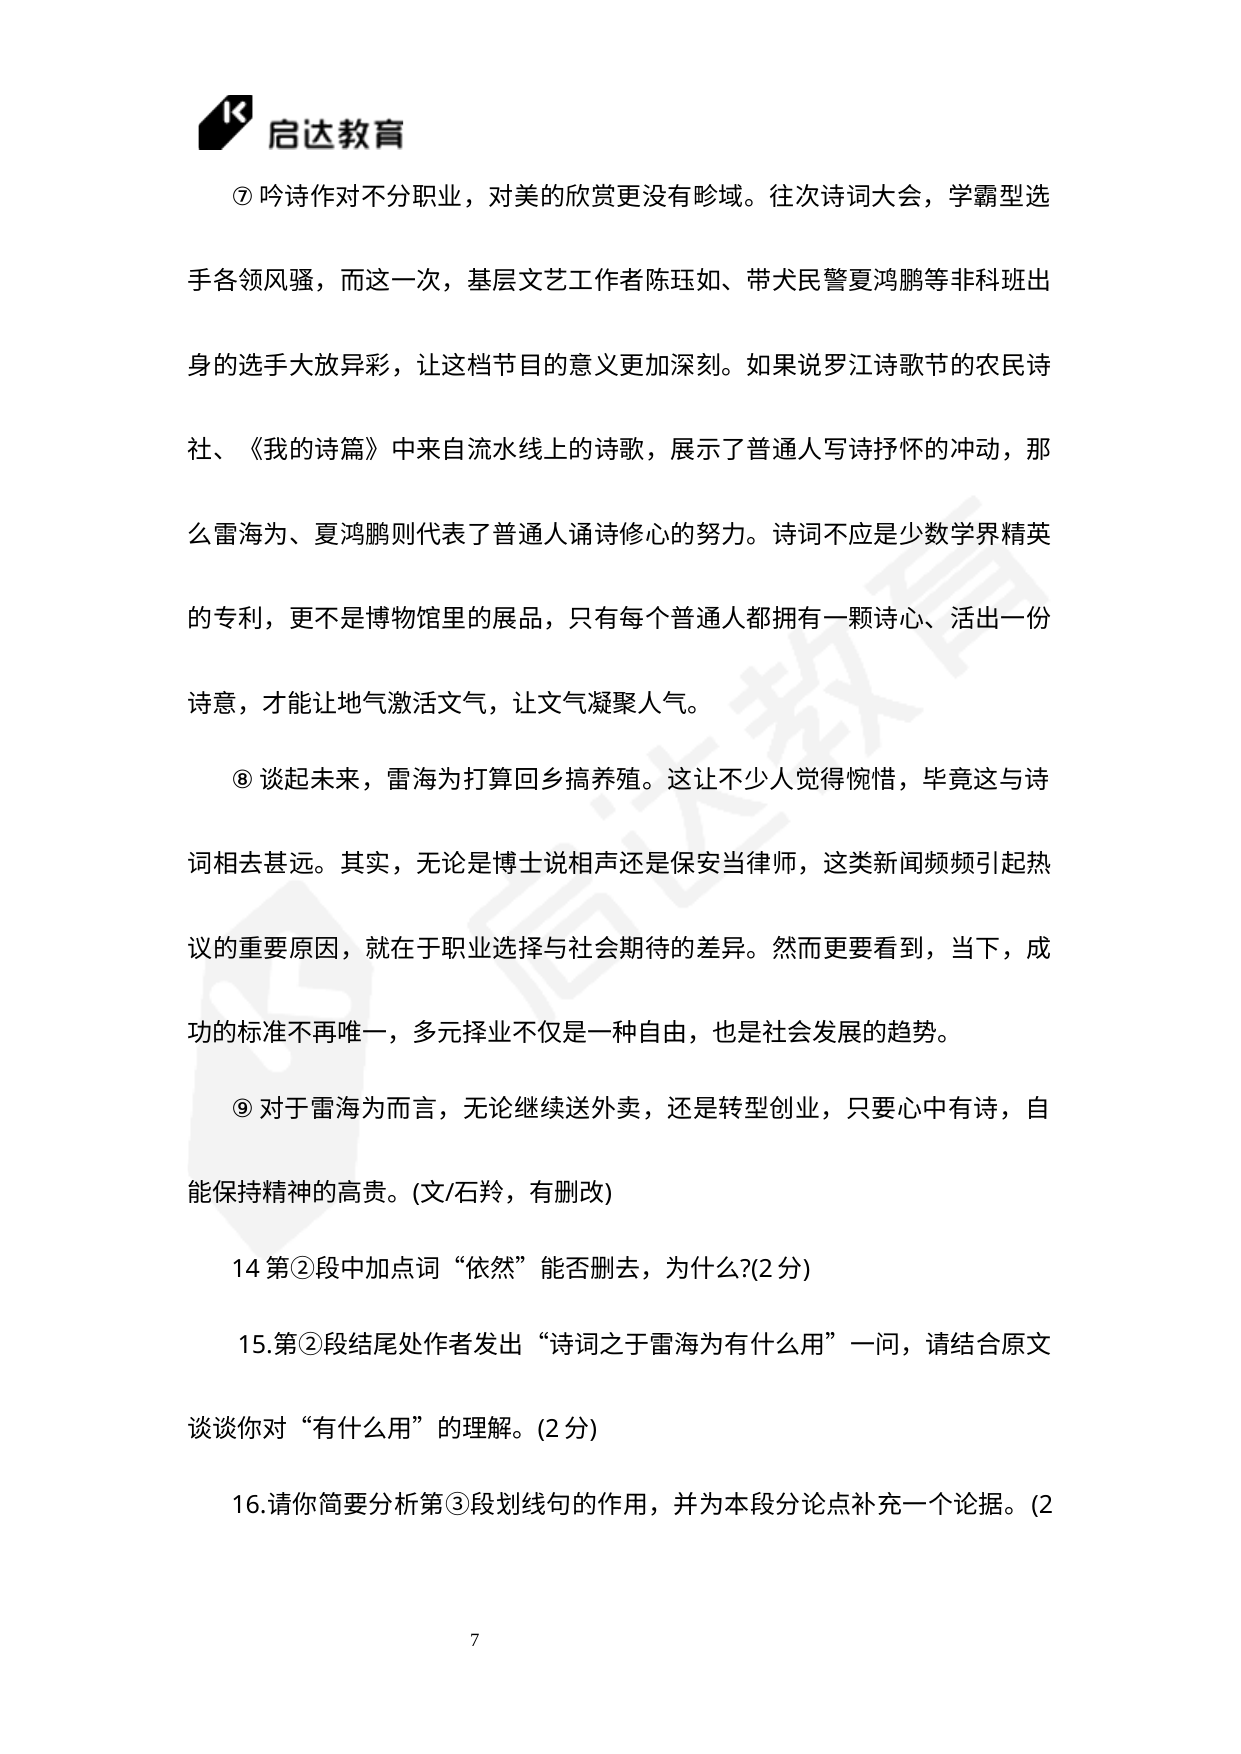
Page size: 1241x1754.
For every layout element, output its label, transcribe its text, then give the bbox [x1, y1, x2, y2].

picture [198, 95, 404, 150]
text ⑨对于雷海为而言，无论继续送外卖，还是转型创业，只要心中有诗，自能保持精神的高贵。(文/石羚，有删改) [187, 1074, 1053, 1223]
text ⑦吟诗作对不分职业，对美的欣赏更没有畛域。往次诗词大会，学霸型选手各领风骚，而这一次，基层文艺工作者陈珏如、带犬民警夏鸿鹏等非科班出身的选手大放异彩，让这档节目的意义更加深刻。如果说罗江诗歌节的农民诗社、《我的诗篇》中来自流水线上的诗歌，展示了普通人写诗抒怀的冲动，那么雷海为、夏鸿鹏则代表了普通人诵诗修心的努力。诗词不应是少数学界精英的专利，更不是博物馆里的展品，只有每个普通人都拥有一颗诗心、活出一份诗意，才能让地气激活文气，让文气凝聚人气。 [187, 162, 1053, 734]
text ⑧谈起未来，雷海为打算回乡搞养殖。这让不少人觉得惋惜，毕竟这与诗词相去甚远。其实，无论是博士说相声还是保安当律师，这类新闻频频引起热议的重要原因，就在于职业选择与社会期待的差异。然而更要看到，当下，成功的标准不再唯一，多元择业不仅是一种自由，也是社会发展的趋势。 [187, 745, 1053, 1063]
text 16.请你简要分析第③段划线句的作用，并为本段分论点补充一个论据。(2分) [187, 1470, 1053, 1535]
text 15.第②段结尾处作者发出“诗词之于雷海为有什么用”一问，请结合原文谈谈你对“有什么用”的理解。(2分) [187, 1310, 1053, 1459]
text 14第②段中加点词“依然”能否删去，为什么?(2分) [187, 1234, 1053, 1299]
